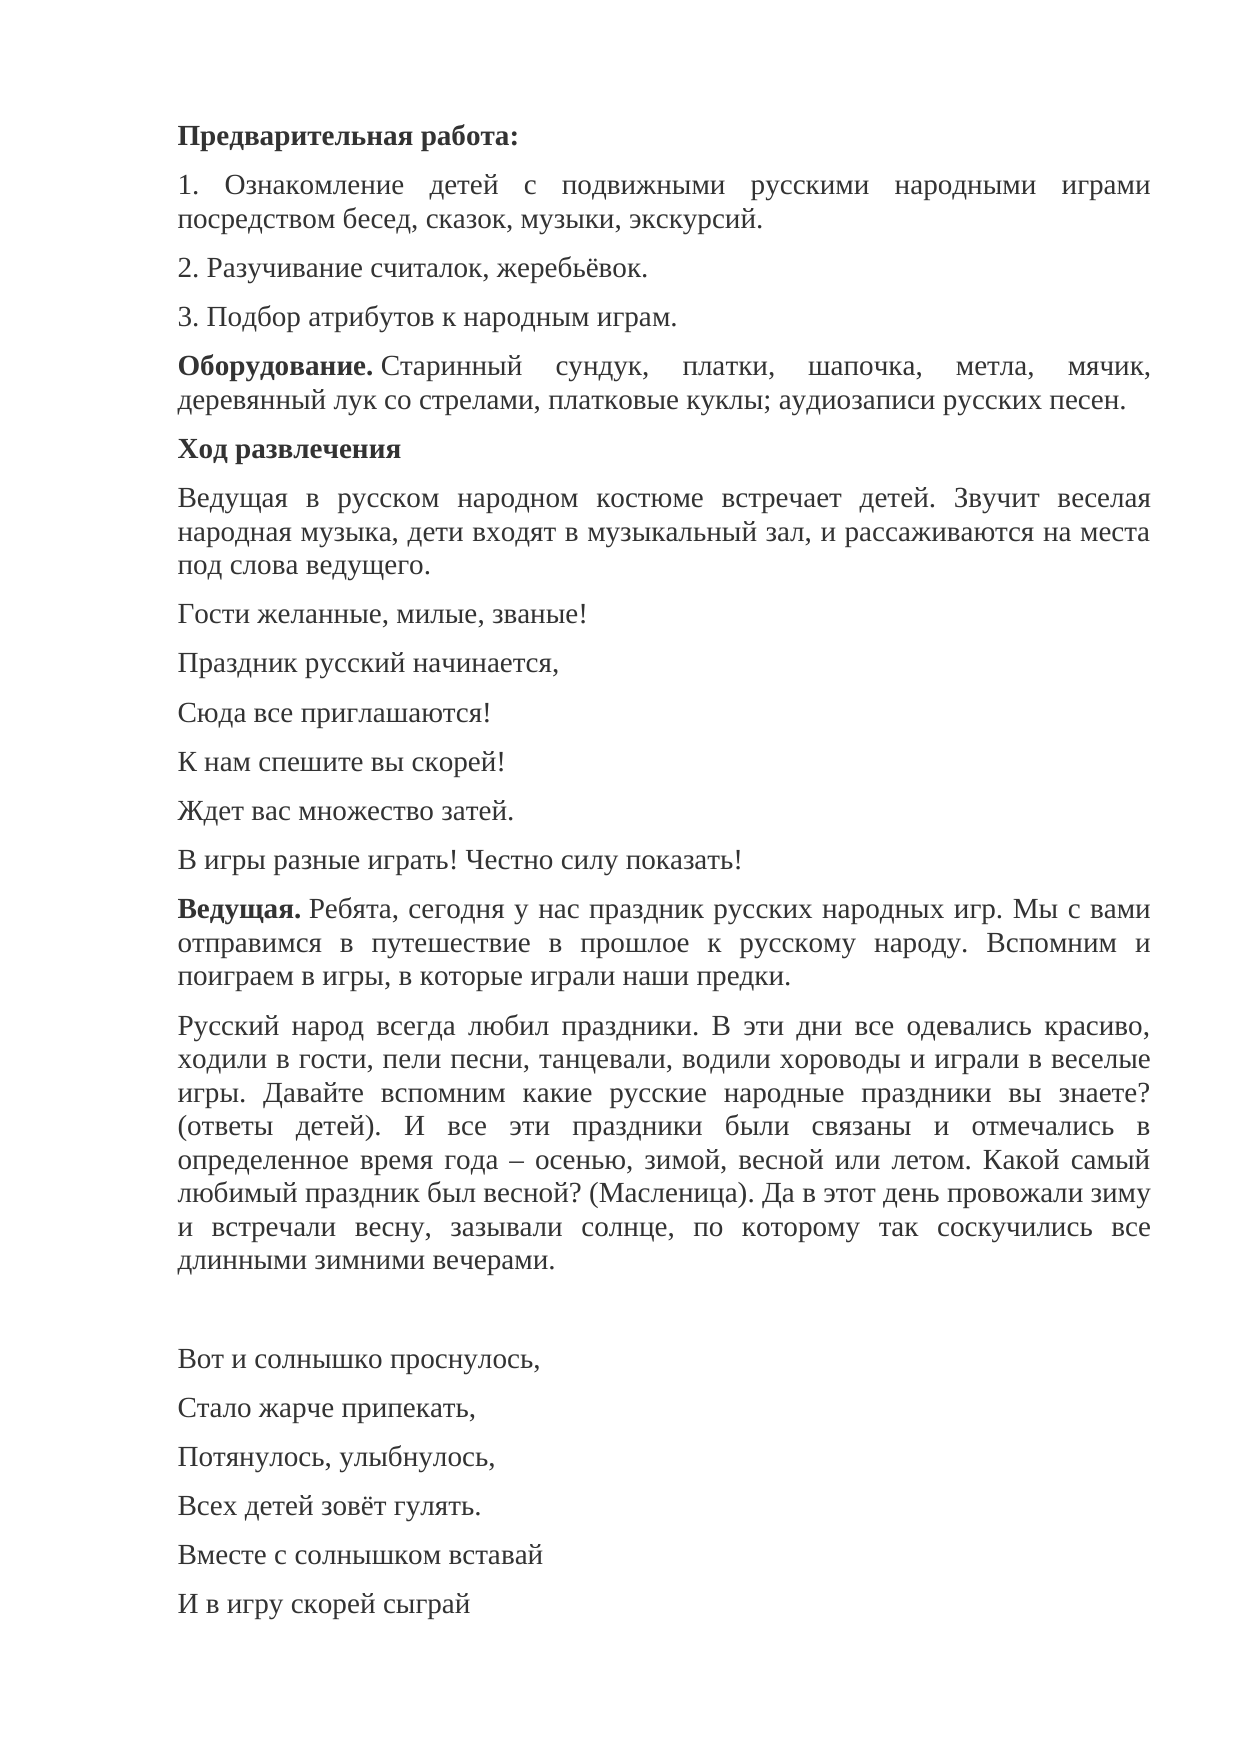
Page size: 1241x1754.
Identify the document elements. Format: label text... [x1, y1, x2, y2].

text Предварительная работа: [177, 118, 1152, 152]
text Ведущая в русском народном костюме встречает детей. Звучит веселая народная музыка, дети входят в музыкальный зал, и рассаживаются на места под слова ведущего. [177, 480, 1152, 581]
text 2. Разучивание считалок, жеребьёвок. [177, 250, 1152, 283]
text Гости желанные, милые, званые! [177, 596, 1152, 630]
text Всех детей зовёт гулять. [177, 1488, 1152, 1522]
text Ведущая. Ребята, сегодня у нас праздник русских народных игр. Мы с вами отправимся в путешествие в прошлое к русскому народу. Вспомним и поиграем в игры, в которые играли наши предки. [177, 891, 1152, 992]
text Праздник русский начинается, [177, 646, 1152, 679]
text Ход развлечения [177, 431, 1152, 464]
text И в игру скорей сыграй [177, 1587, 1152, 1620]
text Русский народ всегда любил праздники. В эти дни все одевались красиво, ходили в гости, пели песни, танцевали, водили хороводы и играли в веселые игры. Давайте вспомним какие русские народные праздники вы знаете? (ответы детей). И все эти праздники были связаны и отмечались в определенное время года – осенью, зимой, весной или летом. Какой самый любимый праздник был весной? (Масленица). Да в этот день провожали зиму и встречали весну, зазывали солнце, по которому так соскучились все длинными зимними вечерами. [177, 1008, 1152, 1276]
text 1. Ознакомление детей с подвижными русскими народными играми посредством бесед, сказок, музыки, экскурсий. [177, 167, 1152, 234]
text Сюда все приглашаются! [177, 695, 1152, 728]
text 3. Подбор атрибутов к народным играм. [177, 299, 1152, 333]
text Вот и солнышко проснулось, [177, 1341, 1152, 1374]
text Потянулось, улыбнулось, [177, 1439, 1152, 1473]
text Ждет вас множество затей. [177, 793, 1152, 827]
text Стало жарче припекать, [177, 1390, 1152, 1423]
text В игры разные играть! Честно силу показать! [177, 842, 1152, 876]
text Оборудование. Старинный сундук, платки, шапочка, метла, мячик, деревянный лук со стрелами, платковые куклы; аудиозаписи русских песен. [177, 348, 1152, 415]
text Вместе с солнышком вставай [177, 1537, 1152, 1571]
text К нам спешите вы скорей! [177, 744, 1152, 777]
